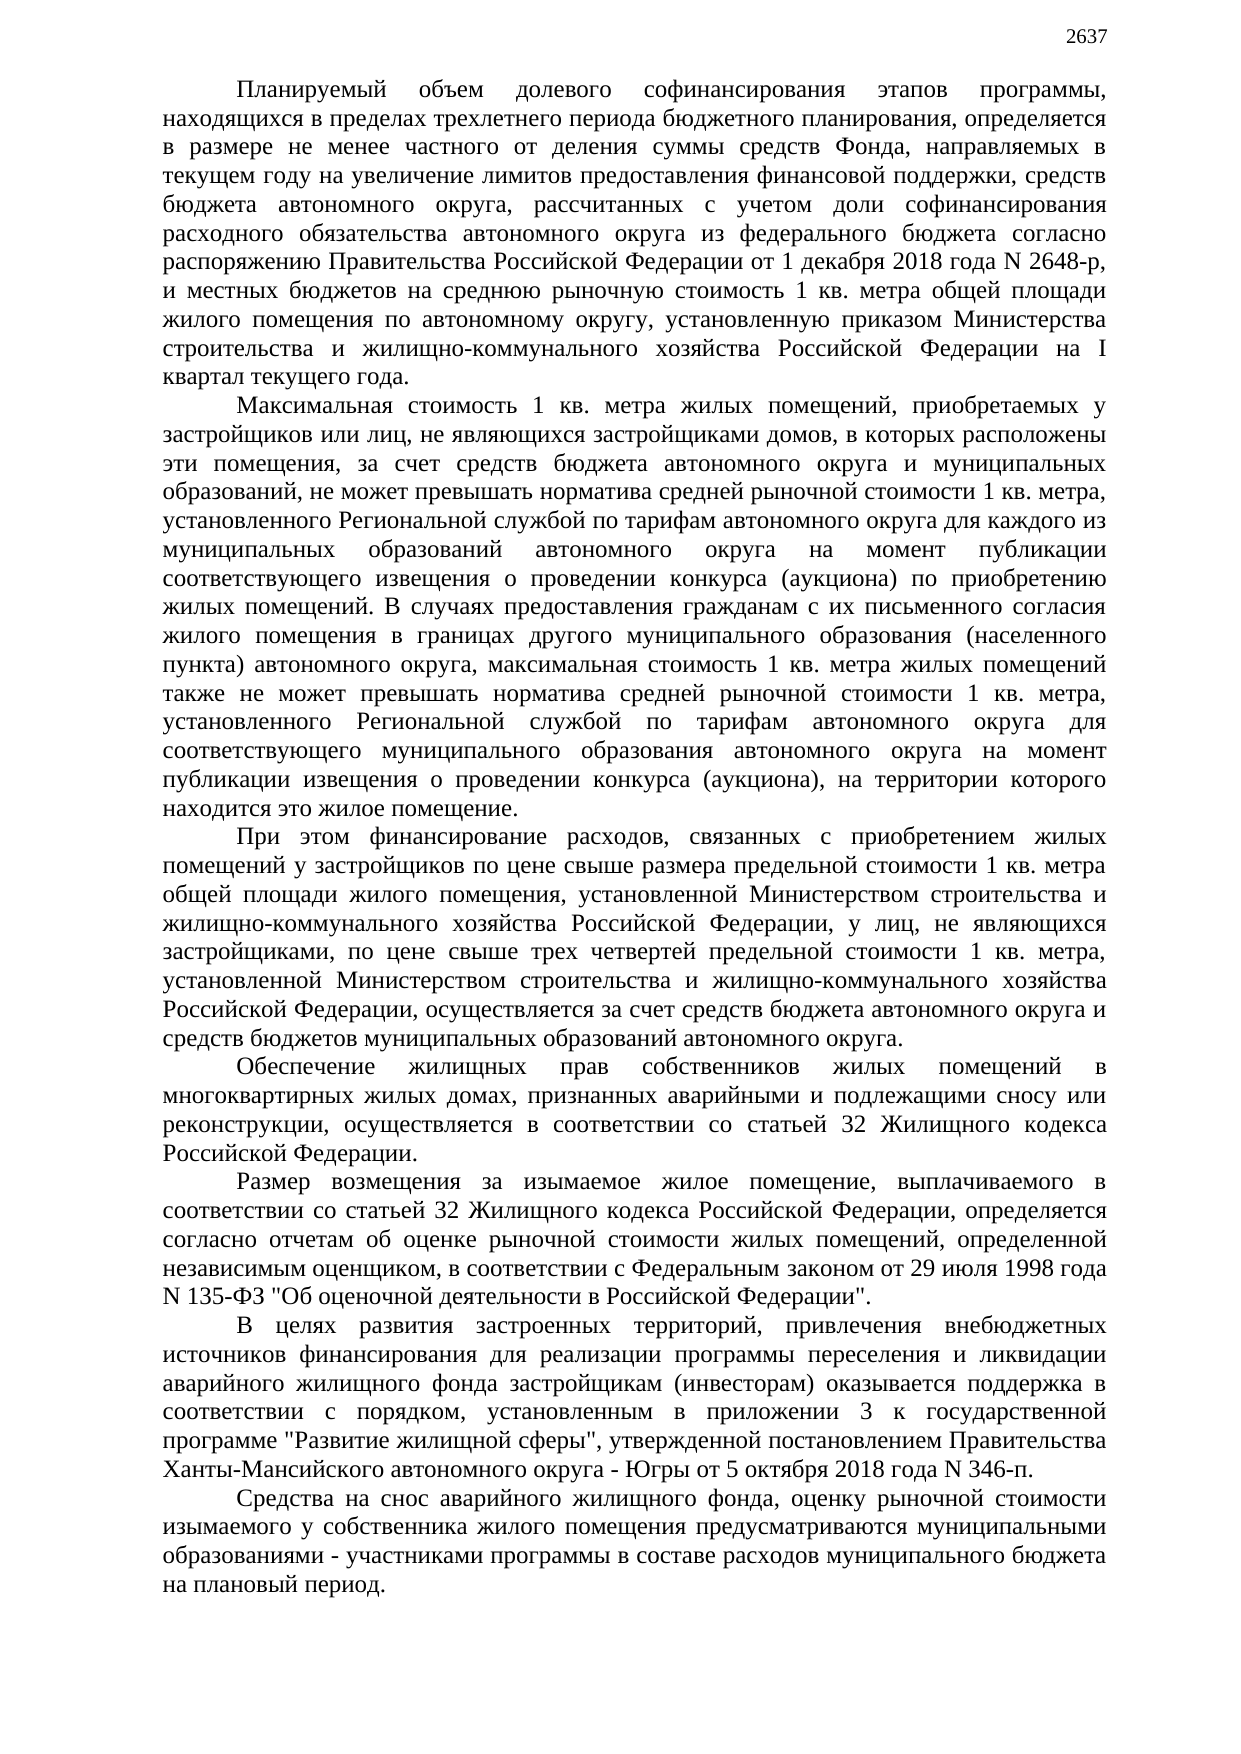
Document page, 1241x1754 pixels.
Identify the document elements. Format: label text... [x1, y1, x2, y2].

text Размер возмещения за изымаемое жилое помещение, выплачиваемого в соответствии со статьей 32 Жилищного кодекса Российской Федерации, определяется согласно отчетам об оценке рыночной стоимости жилых помещений, определенной независимым оценщиком, в соответствии с Федеральным законом от 29 июля 1998 года N 135-ФЗ "Об оценочной деятельности в Российской Федерации". [162, 1166, 1107, 1310]
text Планируемый объем долевого софинансирования этапов программы, находящихся в пределах трехлетнего периода бюджетного планирования, определяется в размере не менее частного от деления суммы средств Фонда, направляемых в текущем году на увеличение лимитов предоставления финансовой поддержки, средств бюджета автономного округа, рассчитанных с учетом доли софинансирования расходного обязательства автономного округа из федерального бюджета согласно распоряжению Правительства Российской Федерации от 1 декабря 2018 года N 2648-р, и местных бюджетов на среднюю рыночную стоимость 1 кв. метра общей площади жилого помещения по автономному округу, установленную приказом Министерства строительства и жилищно-коммунального хозяйства Российской Федерации на I квартал текущего года. [162, 74, 1107, 390]
text Максимальная стоимость 1 кв. метра жилых помещений, приобретаемых у застройщиков или лиц, не являющихся застройщиками домов, в которых расположены эти помещения, за счет средств бюджета автономного округа и муниципальных образований, не может превышать норматива средней рыночной стоимости 1 кв. метра, установленного Региональной службой по тарифам автономного округа для каждого из муниципальных образований автономного округа на момент публикации соответствующего извещения о проведении конкурса (аукциона) по приобретению жилых помещений. В случаях предоставления гражданам с их письменного согласия жилого помещения в границах другого муниципального образования (населенного пункта) автономного округа, максимальная стоимость 1 кв. метра жилых помещений также не может превышать норматива средней рыночной стоимости 1 кв. метра, установленного Региональной службой по тарифам автономного округа для соответствующего муниципального образования автономного округа на момент публикации извещения о проведении конкурса (аукциона), на территории которого находится это жилое помещение. [162, 390, 1107, 821]
text При этом финансирование расходов, связанных с приобретением жилых помещений у застройщиков по цене свыше размера предельной стоимости 1 кв. метра общей площади жилого помещения, установленной Министерством строительства и жилищно-коммунального хозяйства Российской Федерации, у лиц, не являющихся застройщиками, по цене свыше трех четвертей предельной стоимости 1 кв. метра, установленной Министерством строительства и жилищно-коммунального хозяйства Российской Федерации, осуществляется за счет средств бюджета автономного округа и средств бюджетов муниципальных образований автономного округа. [162, 821, 1107, 1051]
text Обеспечение жилищных прав собственников жилых помещений в многоквартирных жилых домах, признанных аварийными и подлежащими сносу или реконструкции, осуществляется в соответствии со статьей 32 Жилищного кодекса Российской Федерации. [162, 1051, 1107, 1166]
text В целях развития застроенных территорий, привлечения внебюджетных источников финансирования для реализации программы переселения и ликвидации аварийного жилищного фонда застройщикам (инвесторам) оказывается поддержка в соответствии с порядком, установленным в приложении 3 к государственной программе "Развитие жилищной сферы", утвержденной постановлением Правительства Ханты-Мансийского автономного округа - Югры от 5 октября 2018 года N 346-п. [162, 1310, 1107, 1483]
text Средства на снос аварийного жилищного фонда, оценку рыночной стоимости изымаемого у собственника жилого помещения предусматриваются муниципальными образованиями - участниками программы в составе расходов муниципального бюджета на плановый период. [162, 1483, 1107, 1598]
